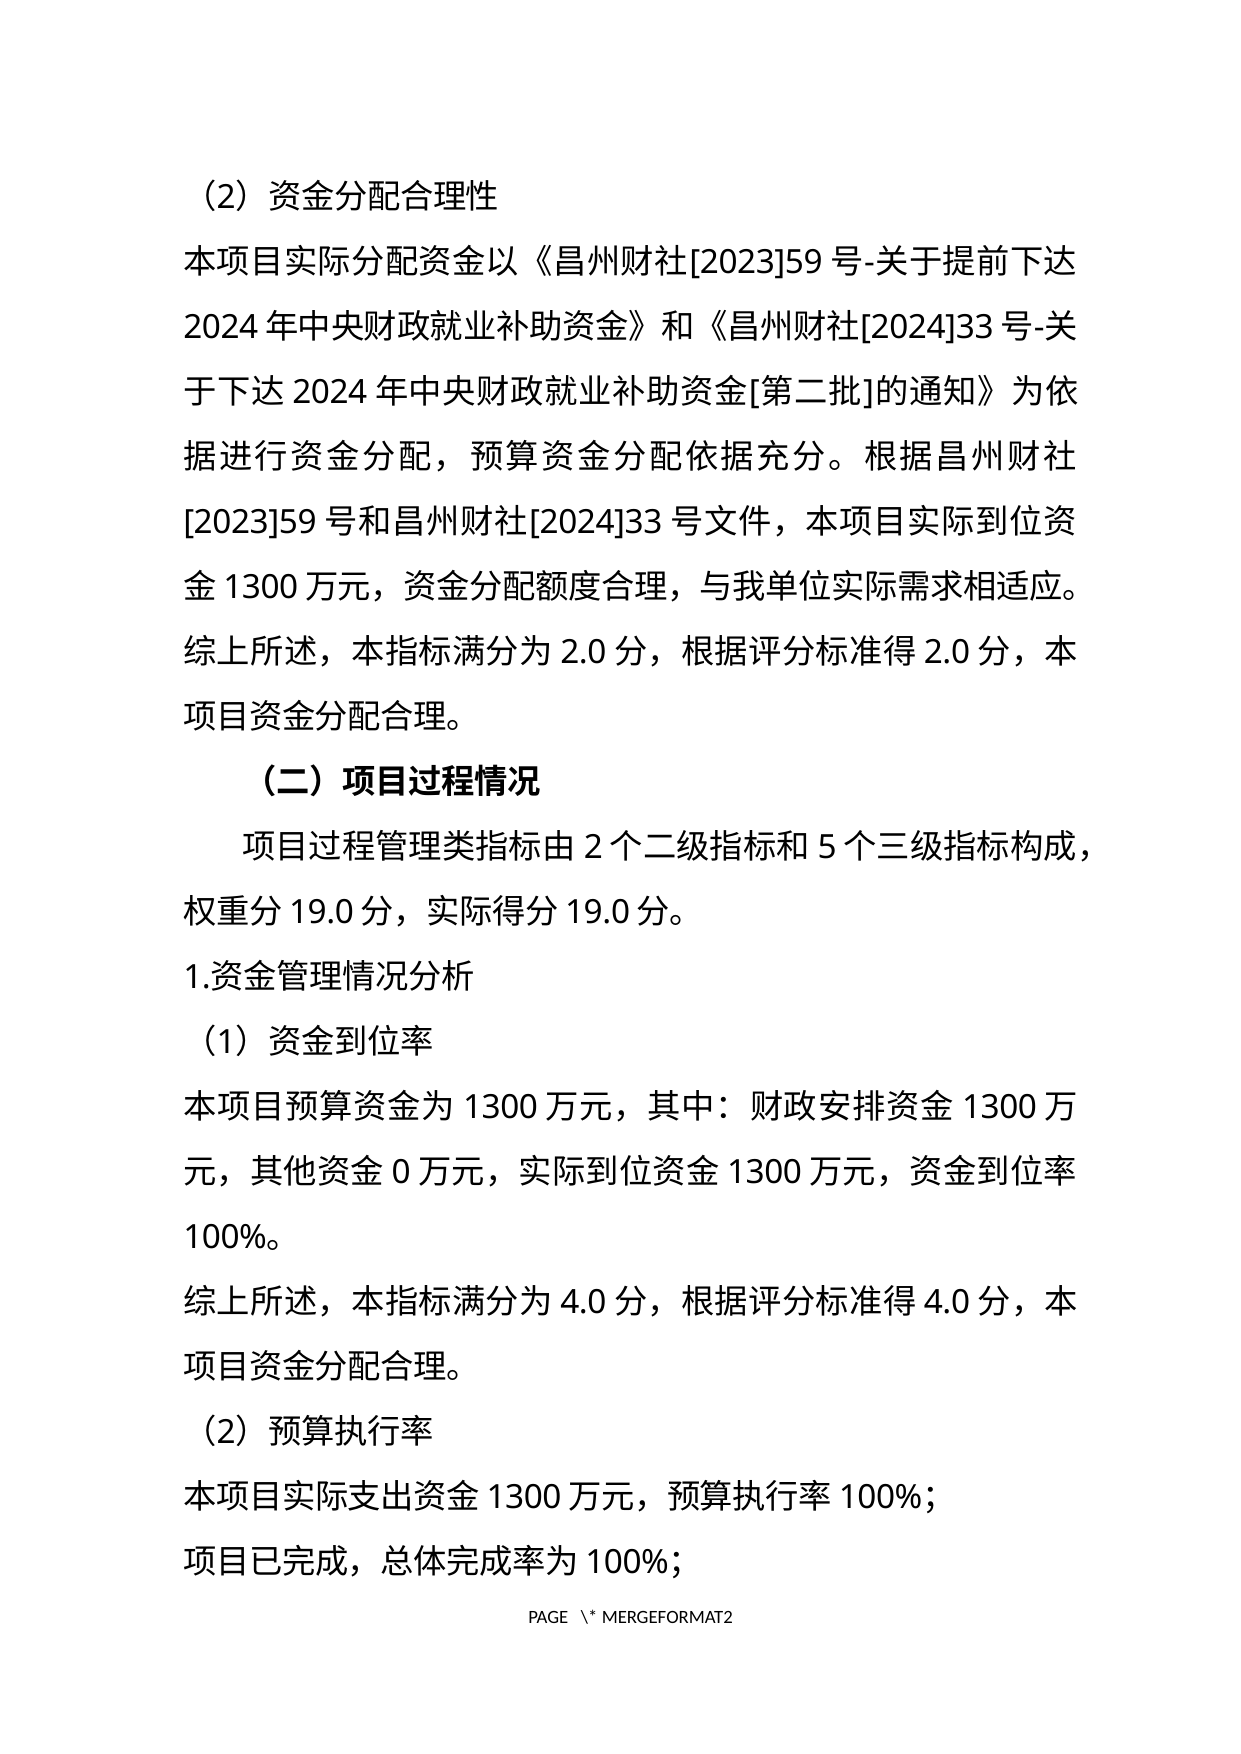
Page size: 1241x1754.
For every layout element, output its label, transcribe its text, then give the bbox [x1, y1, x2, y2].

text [183, 812, 1078, 1592]
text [183, 162, 1078, 747]
text （二）项目过程情况 [183, 747, 1078, 812]
